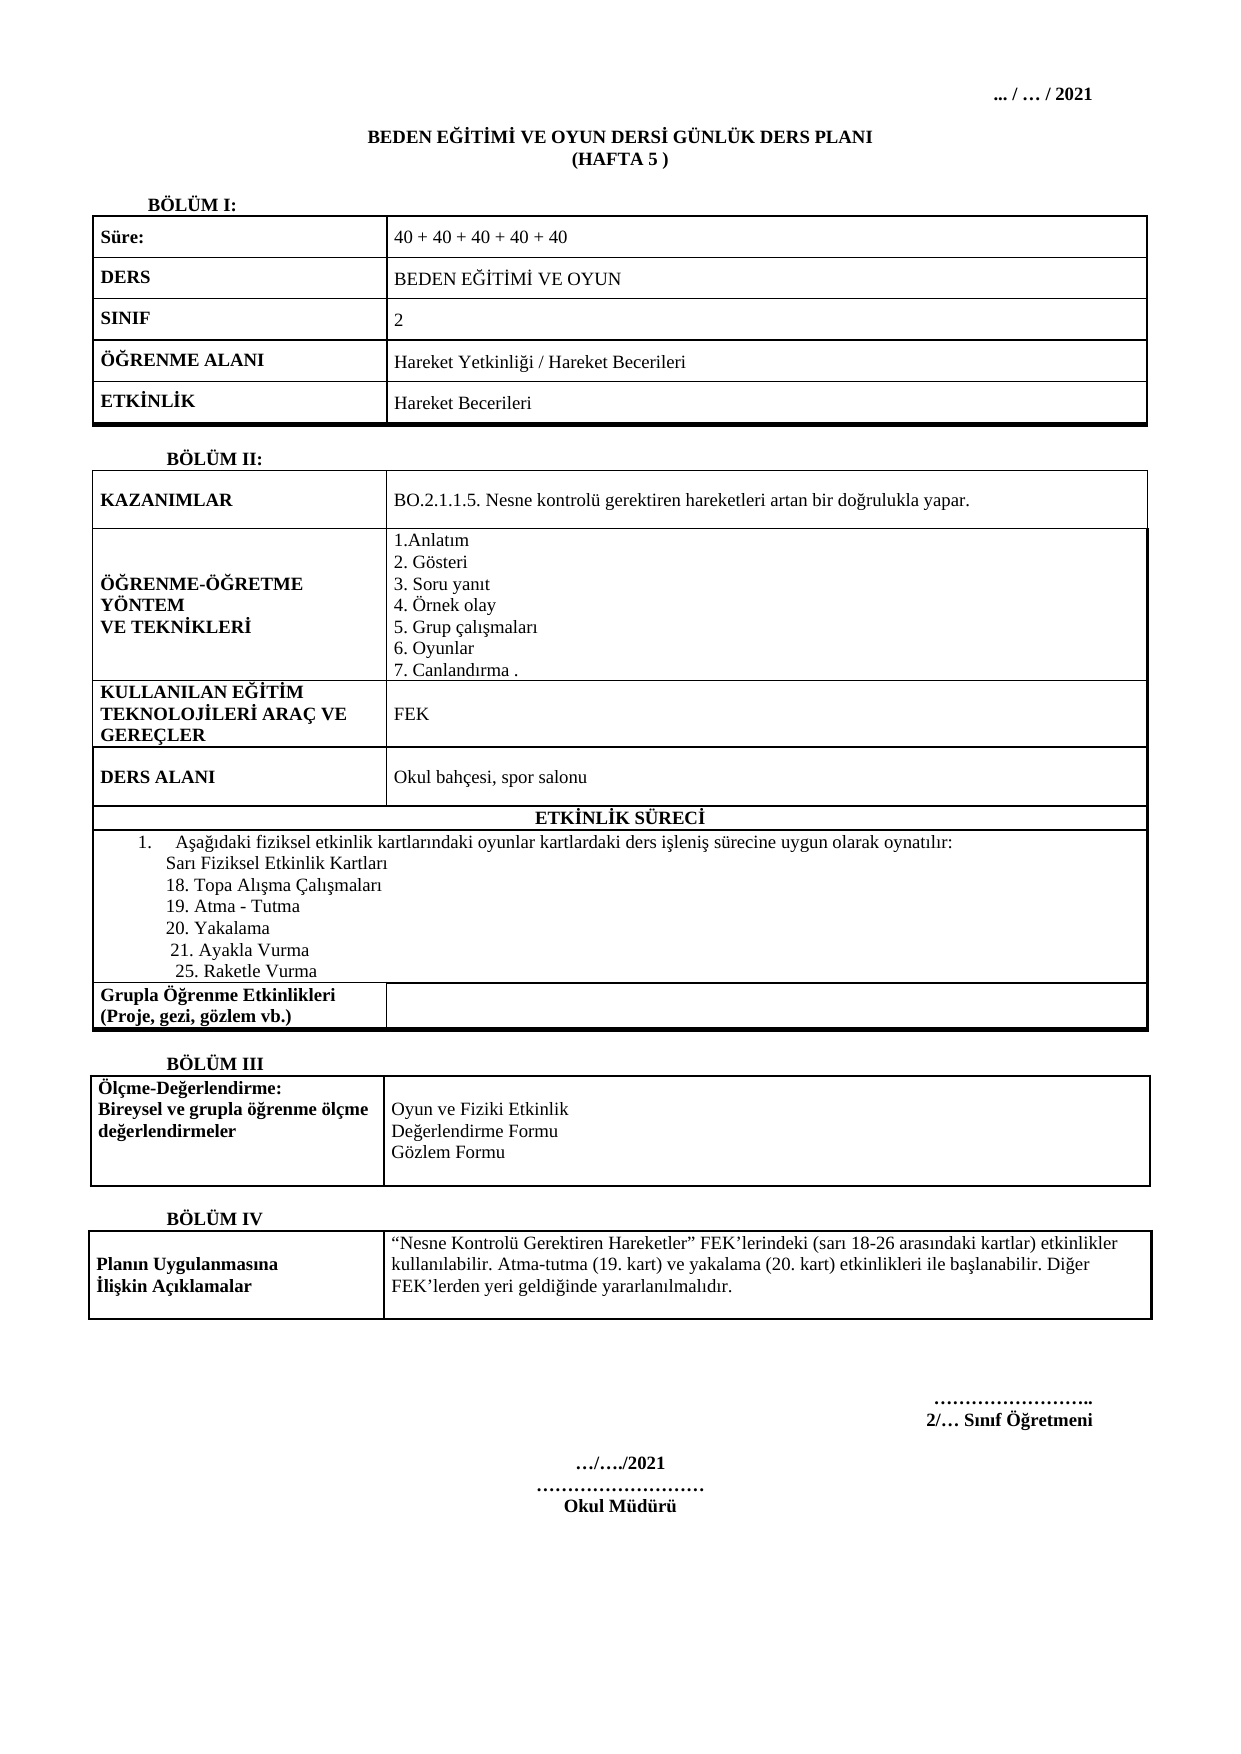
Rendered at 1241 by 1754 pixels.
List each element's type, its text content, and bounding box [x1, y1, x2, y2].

table_cell Grupla Öğrenme Etkinlikleri (Proje, gezi, gözlem vb.) [94, 983, 386, 1027]
table_cell Hareket Yetkinliği / Hareket Becerileri [388, 341, 1146, 381]
table_header Oyun ve Fiziki Etkinlik Değerlendirme Formu Gözlem Formu [385, 1077, 1149, 1184]
table_cell Okul bahçesi, spor salonu [387, 748, 1146, 805]
table_cell DERS ALANI [94, 748, 386, 805]
table_header 40 + 40 + 40 + 40 + 40 [388, 217, 1146, 256]
text BÖLÜM I: [148, 193, 1093, 215]
text (HAFTA 5 ) [148, 148, 1093, 169]
subtitle BÖLÜM III [148, 1053, 1093, 1074]
table_cell Hareket Becerileri [388, 382, 1146, 422]
table_header “Nesne Kontrolü Gerektiren Hareketler” FEK’lerindeki (sarı 18-26 arasındaki kartlar) etkinlikler kullanılabilir. Atma-tutma (19. kart) ve yakalama (20. kart) etkinlikleri ile başlanabilir. Diğer FEK’lerden yeri geldiğinde yararlanılmalıdır. [385, 1232, 1150, 1318]
table_cell ETKİNLİK [94, 382, 386, 422]
table_cell SINIF [94, 299, 386, 339]
text …/…./2021 [148, 1452, 1093, 1473]
subtitle BÖLÜM IV [148, 1208, 1093, 1230]
table_cell KULLANILAN EĞİTİM TEKNOLOJİLERİ ARAÇ VE GEREÇLER [93, 681, 386, 746]
table_header BO.2.1.1.5. Nesne kontrolü gerektiren hareketleri artan bir doğrulukla yapar. [387, 471, 1147, 528]
table_cell BEDEN EĞİTİMİ VE OYUN [388, 258, 1146, 298]
table_cell [387, 984, 1146, 1027]
text BÖLÜM II: [148, 448, 1093, 470]
text 2/… Sınıf Öğretmeni [148, 1409, 1093, 1430]
table_cell ETKİNLİK SÜRECİ [94, 807, 1146, 828]
table_cell Aşağıdaki fiziksel etkinlik kartlarındaki oyunlar kartlardaki ders işleniş sürecine uygun olarak oynatılır: Sarı Fiziksel Etkinlik Kartları 18. Topa Alışma Çalışmaları 19. Atma - Tutma 20. Yakalama 21. Ayakla Vurma 25. Raketle Vurma [94, 831, 1146, 982]
table_cell 1.Anlatım 2. Gösteri 3. Soru yanıt 4. Örnek olay 5. Grup çalışmaları 6. Oyunlar 7. Canlandırma . [387, 529, 1146, 680]
text ... / … / 2021 [148, 83, 1093, 105]
table_cell ÖĞRENME ALANI [94, 341, 386, 381]
table_cell ÖĞRENME-ÖĞRETME YÖNTEM VE TEKNİKLERİ [93, 529, 386, 680]
table_cell DERS [94, 258, 386, 298]
text BEDEN EĞİTİMİ VE OYUN DERSİ GÜNLÜK DERS PLANI [148, 126, 1093, 148]
table_header KAZANIMLAR [93, 471, 386, 528]
text …………………….. [148, 1387, 1093, 1409]
text ……………………… [148, 1473, 1093, 1495]
table_header Planın Uygulanmasına İlişkin Açıklamalar [90, 1232, 383, 1318]
table_cell FEK [387, 681, 1146, 746]
table_header Süre: [94, 217, 386, 256]
text Okul Müdürü [148, 1495, 1093, 1517]
table_cell 2 [388, 299, 1146, 339]
table_header Ölçme-Değerlendirme: Bireysel ve grupla öğrenme ölçme değerlendirmeler [92, 1077, 383, 1184]
